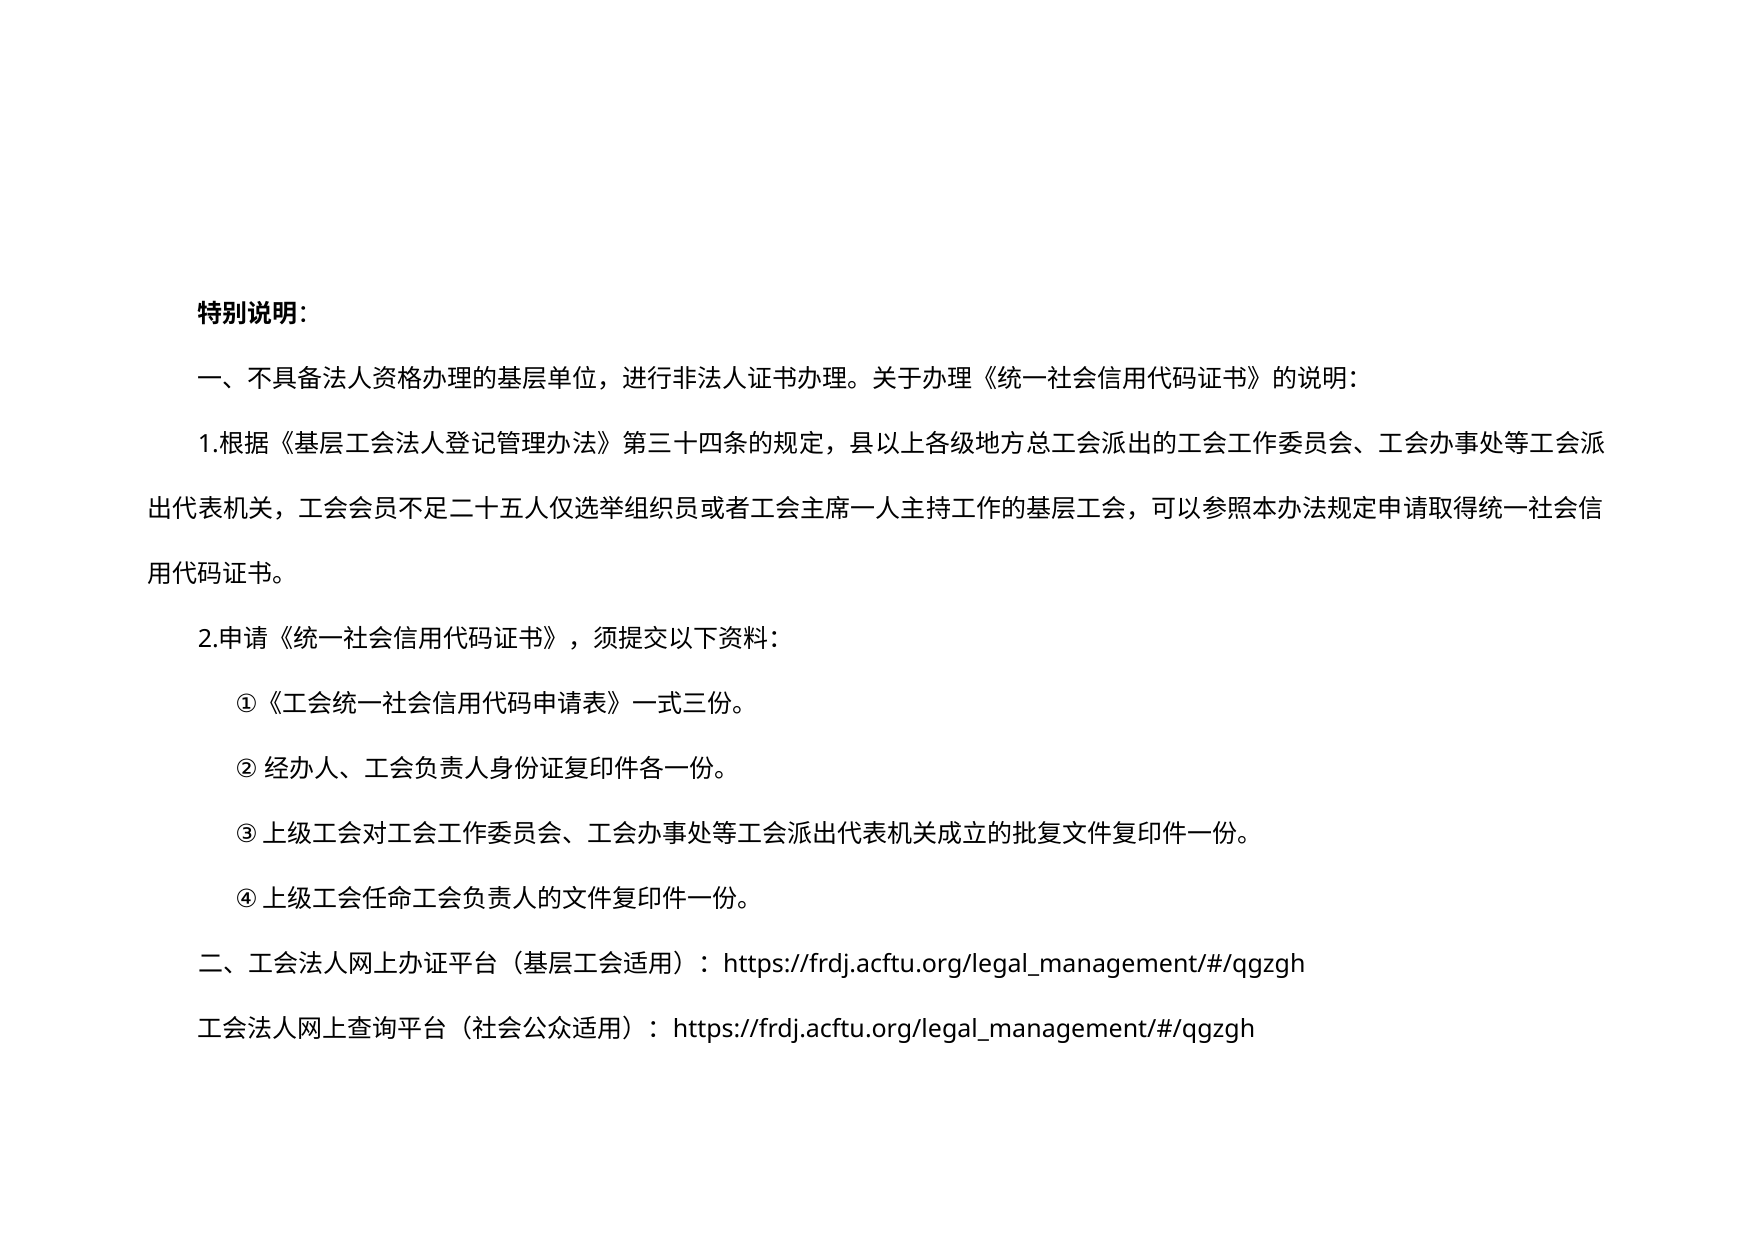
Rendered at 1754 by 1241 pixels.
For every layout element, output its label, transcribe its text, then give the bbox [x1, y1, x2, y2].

text ①《工会统一社会信用代码申请表》一式三份。 [148, 669, 1606, 734]
text 二、工会法人网上办证平台（基层工会适用）：https://frdj.acftu.org/legal_management/#/qgzgh [148, 929, 1606, 994]
text 2.申请《统一社会信用代码证书》，须提交以下资料： [148, 604, 1606, 669]
text ③上级工会对工会工作委员会、工会办事处等工会派出代表机关成立的批复文件复印件一份。 [148, 799, 1606, 864]
text 特别说明： [148, 279, 1606, 344]
text 1.根据《基层工会法人登记管理办法》第三十四条的规定，县以上各级地方总工会派出的工会工作委员会、工会办事处等工会派出代表机关，工会会员不足二十五人仅选举组织员或者工会主席一人主持工作的基层工会，可以参照本办法规定申请取得统一社会信用代码证书。 [148, 409, 1606, 604]
text 一、不具备法人资格办理的基层单位，进行非法人证书办理。关于办理《统一社会信用代码证书》的说明： [148, 344, 1606, 409]
text 工会法人网上查询平台（社会公众适用）：https://frdj.acftu.org/legal_management/#/qgzgh [148, 994, 1606, 1059]
text ④上级工会任命工会负责人的文件复印件一份。 [148, 864, 1606, 929]
text ② 经办人、工会负责人身份证复印件各一份。 [148, 734, 1606, 799]
